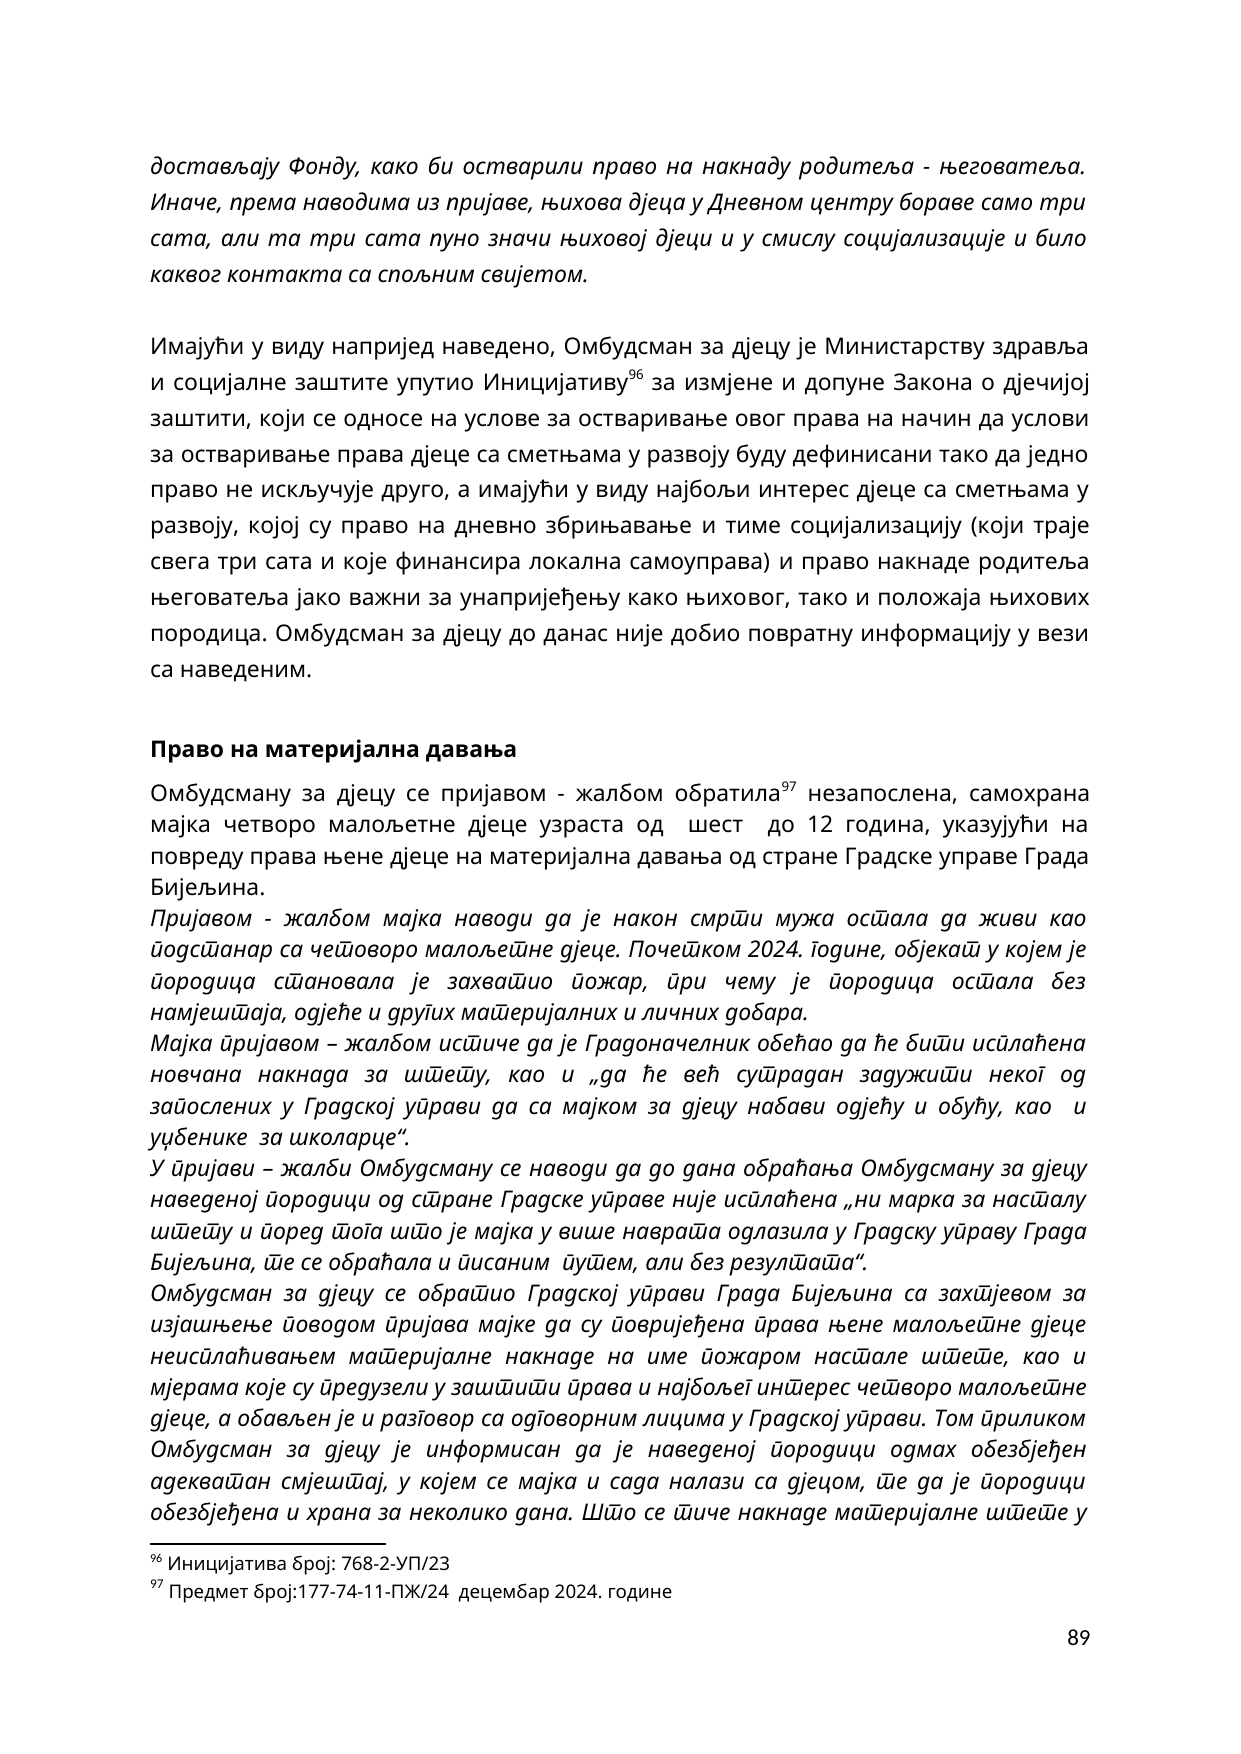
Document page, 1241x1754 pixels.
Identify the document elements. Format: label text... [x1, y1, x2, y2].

text Пријавом - жалбом мајка наводи да је након смрти мужа остала да живи као подстанар са четоворо малољетне дјеце. Почетком 2024. године, објекат у којем је породица становала је захватио пожар, при чему је породица остала без намјештаја, одјеће и других материјалних и личних добара. [150, 902, 1090, 1027]
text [150, 150, 1090, 289]
text У пријави – жалби Омбудсману се наводи да до дана обраћања Омбудсману за дјецу наведеној породици од стране Градске управе није исплаћена „ни марка за насталу штету и поред тога што је мајка у више наврата одлазила у Градску управу Града Бијељина, те се обраћала и писаним путем, али без резултата“. [150, 1152, 1090, 1277]
text Омбудсману за дјецу се пријавом - жалбом обратила незапослена, самохрана мајка четворо малољетне дјеце узраста од шест до 12 година, указујући на повреду права њене дјеце на материјална давања од стране Градске управе Града Бијељина. [150, 777, 1090, 902]
text Имајући у виду напријед наведено, Омбудсман за дјецу је Министарству здравља и социјалне заштите упутио Иницијативу за измјене и допуне Закона о дјечијој заштити, који се односе на услове за остваривање овог права на начин да услови за остваривање права дјеце са сметњама у развоју буду дефинисани тако да једно право не искључује друго, а имајући у виду најбољи интерес дјеце са сметњама у развоју, којој су право на дневно збрињавање и тиме социјализацију (који траје свега три сата и које финансира локална самоуправа) и право накнаде родитеља његоватеља јако важни за унапријеђењу како њиховог, тако и положаја њихових породица. Омбудсман за дјецу до данас није добио повратну информацију у вези са наведеним. [150, 330, 1090, 684]
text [150, 1277, 1090, 1527]
text Право на материјална давања [150, 733, 1090, 764]
text Мајка пријавом – жалбом истиче да је Градоначелник обећао да ће бити исплаћена новчана накнада за штету, као и „да ће већ сутрадан задужити неког од запослених у Градској управи да са мајком за дјецу набави одјећу и обућу, као и уџбенике за школарце“. [150, 1027, 1090, 1152]
